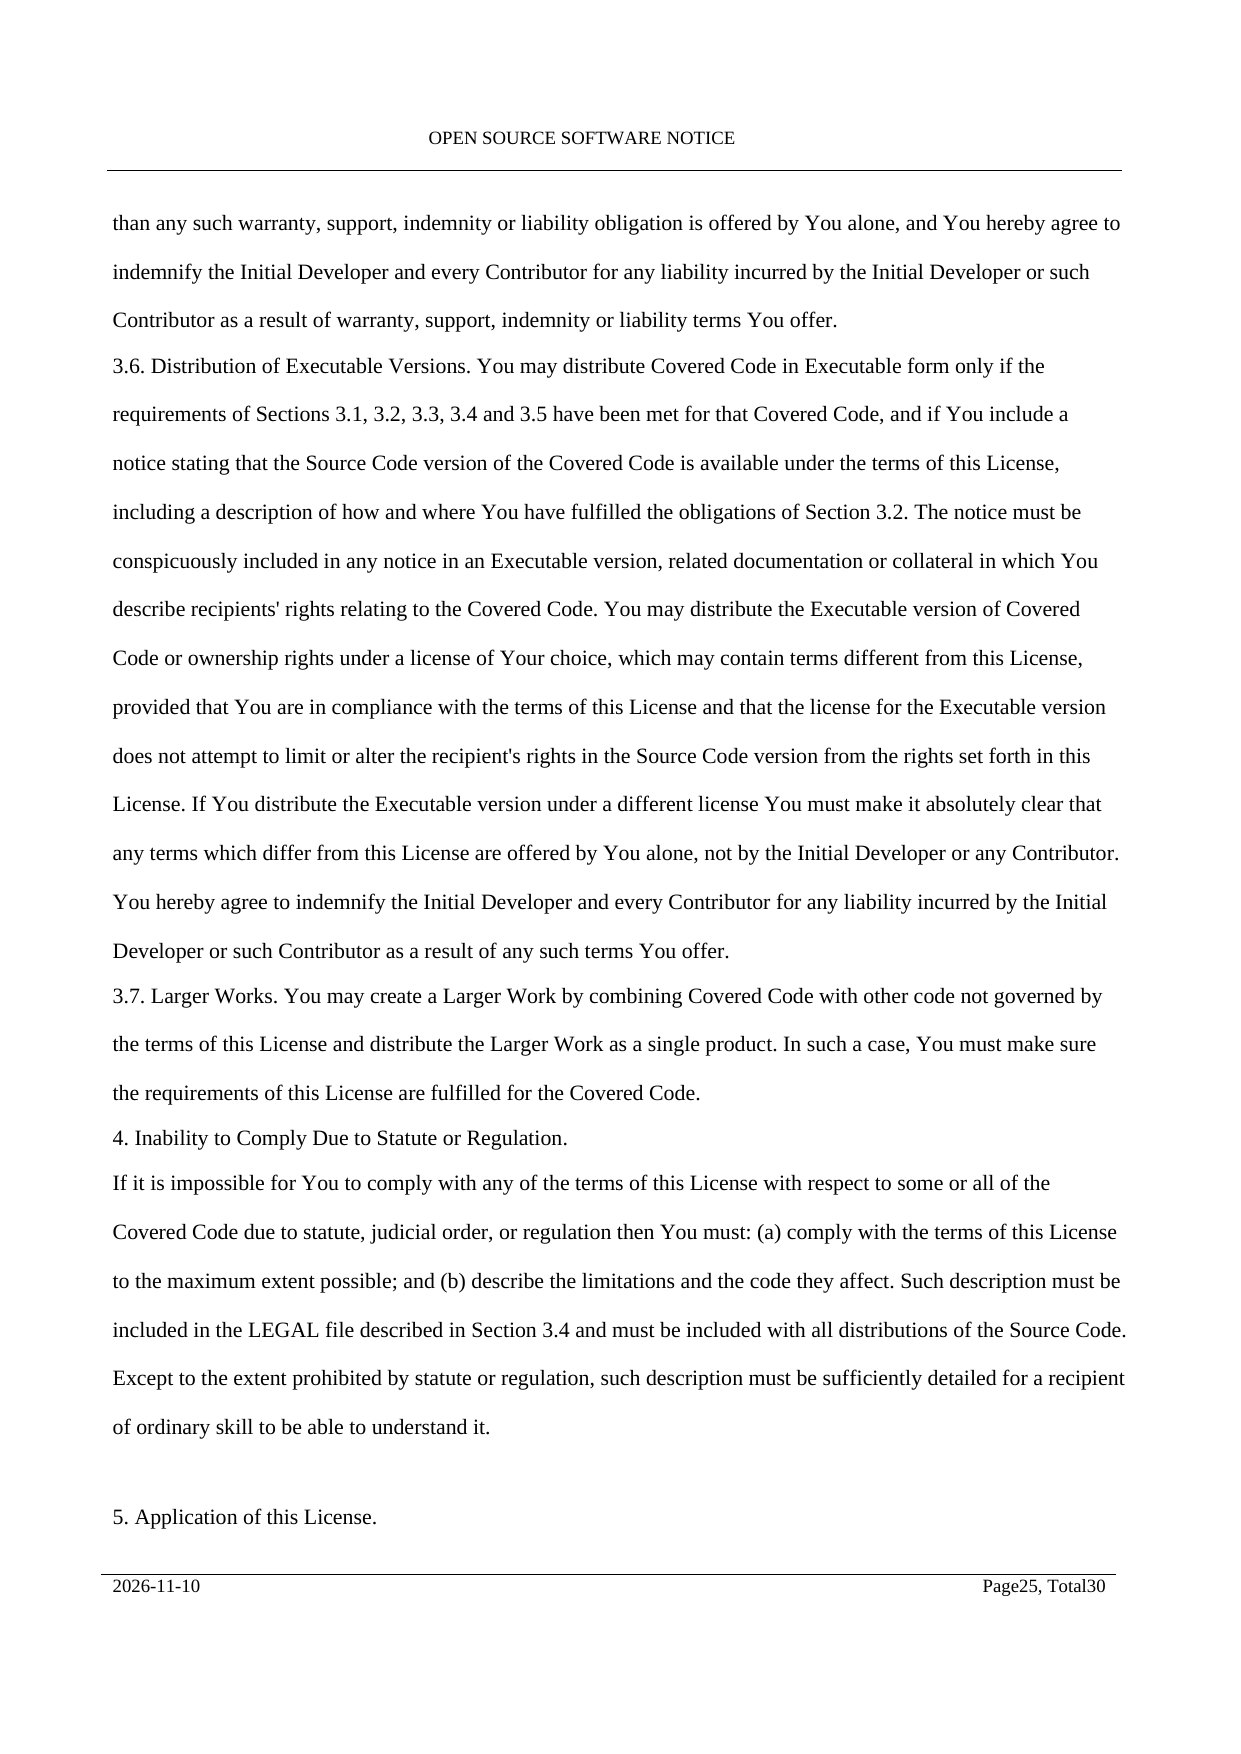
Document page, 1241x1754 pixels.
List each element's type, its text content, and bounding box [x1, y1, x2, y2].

text 5. Application of this License. [112, 1501, 1128, 1533]
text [112, 206, 1128, 336]
text If it is impossible for You to comply with any of the terms of this License with respect to some or all of the Covered Code due to statute, judicial order, or regulation then You must: (a) comply with the terms of this License to the maximum extent possible; and (b) describe the limitations and the code they affect. Such description must be included in the LEGAL file described in Section 3.4 and must be included with all distributions of the Source Code. Except to the extent prohibited by statute or regulation, such description must be sufficiently detailed for a recipient of ordinary skill to be able to understand it. [112, 1167, 1128, 1443]
text 3.7. Larger Works. You may create a Larger Work by combining Covered Code with other code not governed by the terms of this License and distribute the Larger Work as a single product. In such a case, You must make sure the requirements of this License are fulfilled for the Covered Code. [112, 979, 1128, 1109]
text 3.6. Distribution of Executable Versions. You may distribute Covered Code in Executable form only if the requirements of Sections 3.1, 3.2, 3.3, 3.4 and 3.5 have been met for that Covered Code, and if You include a notice stating that the Source Code version of the Covered Code is available under the terms of this License, including a description of how and where You have fulfilled the obligations of Section 3.2. The notice must be conspicuously included in any notice in an Executable version, related documentation or collateral in which You describe recipients' rights relating to the Covered Code. You may distribute the Executable version of Covered Code or ownership rights under a license of Your choice, which may contain terms different from this License, provided that You are in compliance with the terms of this License and that the license for the Executable version does not attempt to limit or alter the recipient's rights in the Source Code version from the rights set forth in this License. If You distribute the Executable version under a different license You must make it absolutely clear that any terms which differ from this License are offered by You alone, not by the Initial Developer or any Contributor. You hereby agree to indemnify the Initial Developer and every Contributor for any liability incurred by the Initial Developer or such Contributor as a result of any such terms You offer. [112, 349, 1128, 966]
text 4. Inability to Comply Due to Statute or Regulation. [112, 1122, 1128, 1154]
